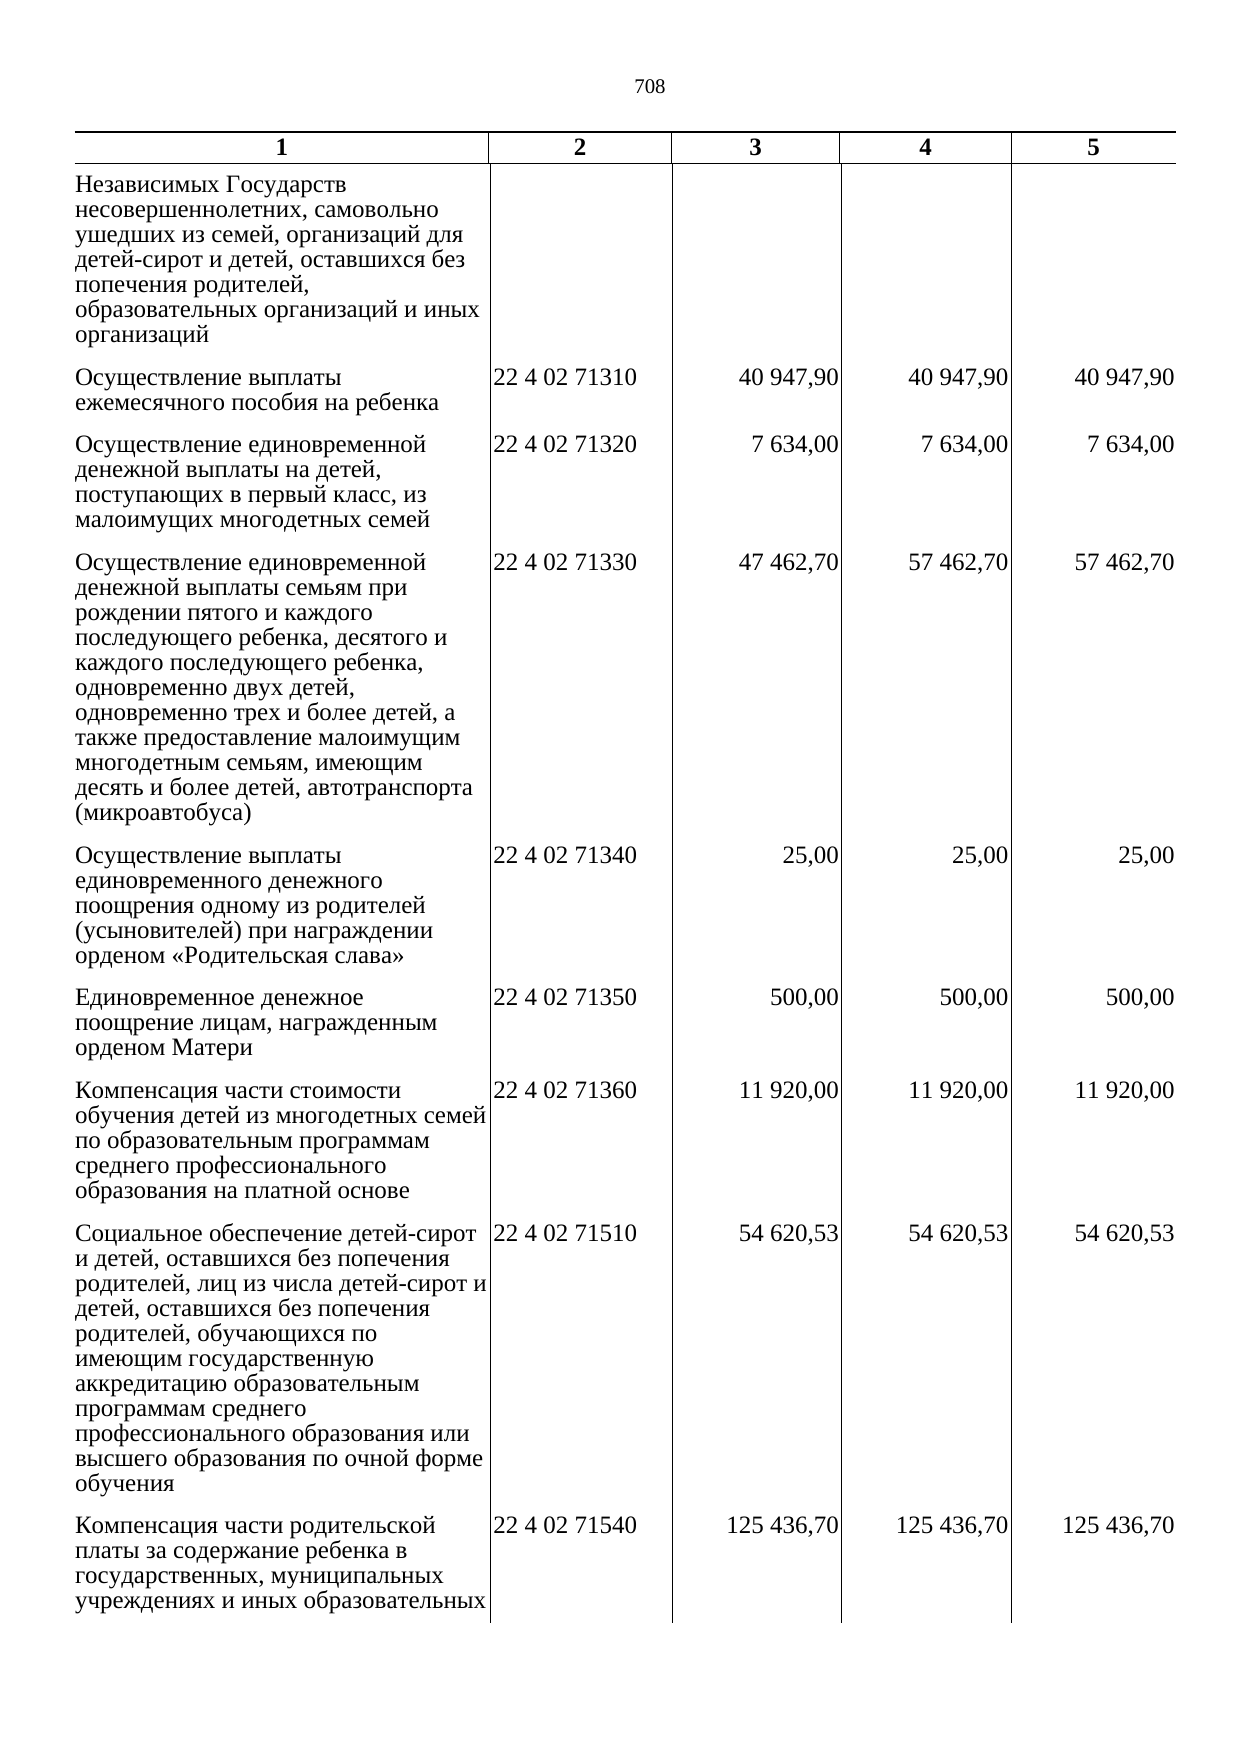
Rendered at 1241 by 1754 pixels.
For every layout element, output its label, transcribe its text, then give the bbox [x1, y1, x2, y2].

table_header 4 [840, 133, 1011, 163]
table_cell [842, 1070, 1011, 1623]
table_header 1 [75, 133, 488, 163]
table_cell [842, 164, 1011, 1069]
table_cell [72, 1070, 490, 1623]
table_header 3 [672, 133, 839, 163]
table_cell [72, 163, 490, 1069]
table_header 5 [1012, 133, 1176, 163]
table_header 2 [489, 133, 671, 163]
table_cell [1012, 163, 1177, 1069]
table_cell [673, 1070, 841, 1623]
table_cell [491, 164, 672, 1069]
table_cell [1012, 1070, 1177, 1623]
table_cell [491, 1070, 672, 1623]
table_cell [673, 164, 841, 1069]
